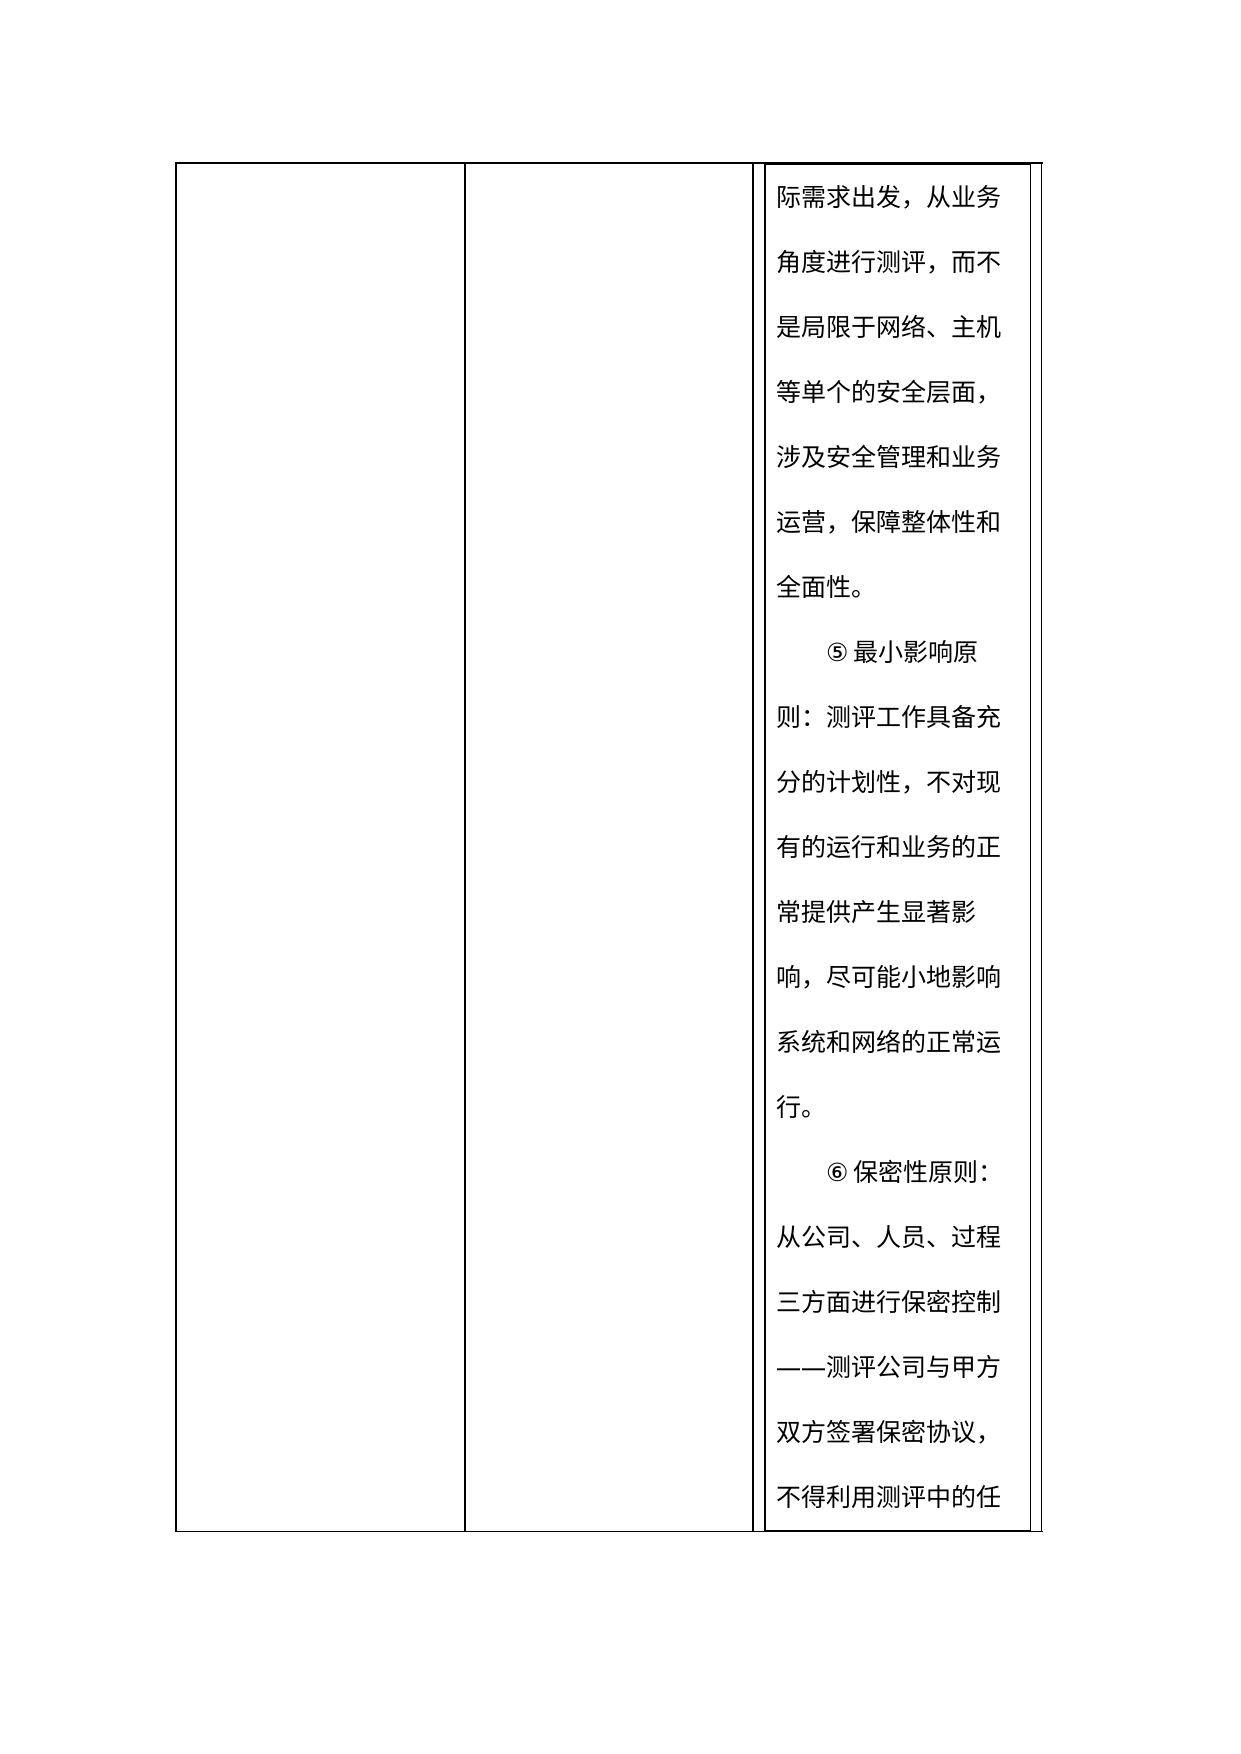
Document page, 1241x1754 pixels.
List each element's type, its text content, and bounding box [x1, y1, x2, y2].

table_cell [1031, 164, 1041, 1531]
table_cell [754, 164, 764, 1531]
table_cell [766, 165, 1030, 1530]
table_cell [466, 164, 752, 1531]
table_cell 1 [177, 164, 464, 1531]
